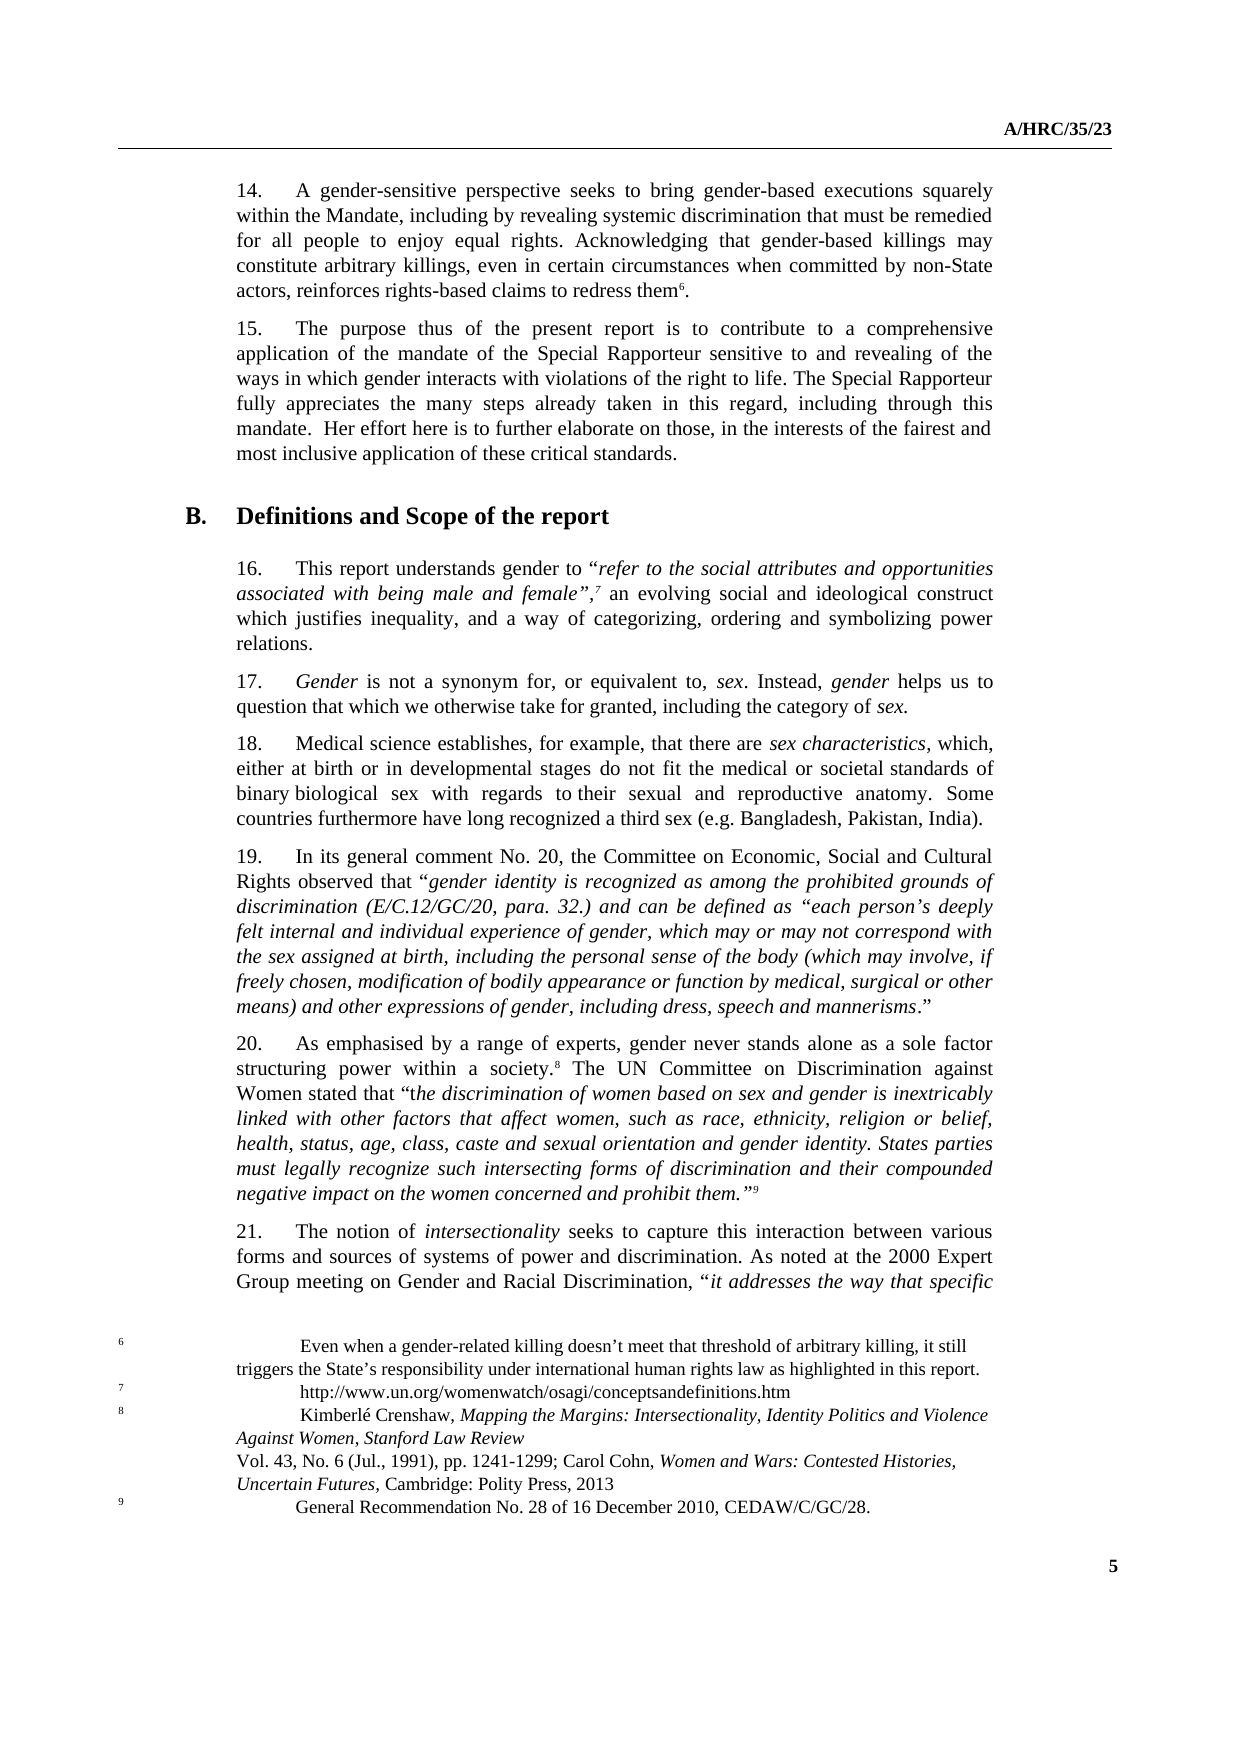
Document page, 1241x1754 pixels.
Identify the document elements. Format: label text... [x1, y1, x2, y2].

text 17. Gender is not a synonym for, or equivalent to, sex. Instead, gender helps us to question that which we otherwise take for granted, including the category of sex. [236, 668, 994, 718]
text 14. A gender-sensitive perspective seeks to bring gender-based executions squarely within the Mandate, including by revealing systemic discrimination that must be remedied for all people to enjoy equal rights. Acknowledging that gender-based killings may constitute arbitrary killings, even in certain circumstances when committed by non-State actors, reinforces rights-based claims to redress them. [236, 177, 994, 302]
text B. Definitions and Scope of the report [118, 502, 994, 530]
text 16. This report understands gender to “refer to the social attributes and opportunities associated with being male and female”, an evolving social and ideological construct which justifies inequality, and a way of categorizing, ordering and symbolizing power relations. [236, 555, 994, 655]
text 20. As emphasised by a range of experts, gender never stands alone as a sole factor structuring power within a society. The UN Committee on Discrimination against Women stated that “the discrimination of women based on sex and gender is inextricably linked with other factors that affect women, such as race, ethnicity, religion or belief, health, status, age, class, caste and sexual orientation and gender identity. States parties must legally recognize such intersecting forms of discrimination and their compounded negative impact on the women concerned and prohibit them.” [236, 1030, 994, 1205]
text 19. In its general comment No. 20, the Committee on Economic, Social and Cultural Rights observed that “gender identity is recognized as among the prohibited grounds of discrimination (E/C.12/GC/20, para. 32.) and can be defined as “each person’s deeply felt internal and individual experience of gender, which may or may not correspond with the sex assigned at birth, including the personal sense of the body (which may involve, if freely chosen, modification of bodily appearance or function by medical, surgical or other means) and other expressions of gender, including dress, speech and mannerisms.” [236, 843, 994, 1018]
text 18. Medical science establishes, for example, that there are sex characteristics, which, either at birth or in developmental stages do not fit the medical or societal standards of binary biological sex with regards to their sexual and reproductive anatomy. Some countries furthermore have long recognized a third sex (e.g. Bangladesh, Pakistan, India). [236, 730, 994, 830]
text 15. The purpose thus of the present report is to contribute to a comprehensive application of the mandate of the Special Rapporteur sensitive to and revealing of the ways in which gender interacts with violations of the right to life. The Special Rapporteur fully appreciates the many steps already taken in this regard, including through this mandate. Her effort here is to further elaborate on those, in the interests of the fairest and most inclusive application of these critical standards. [236, 315, 994, 465]
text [236, 1218, 994, 1293]
